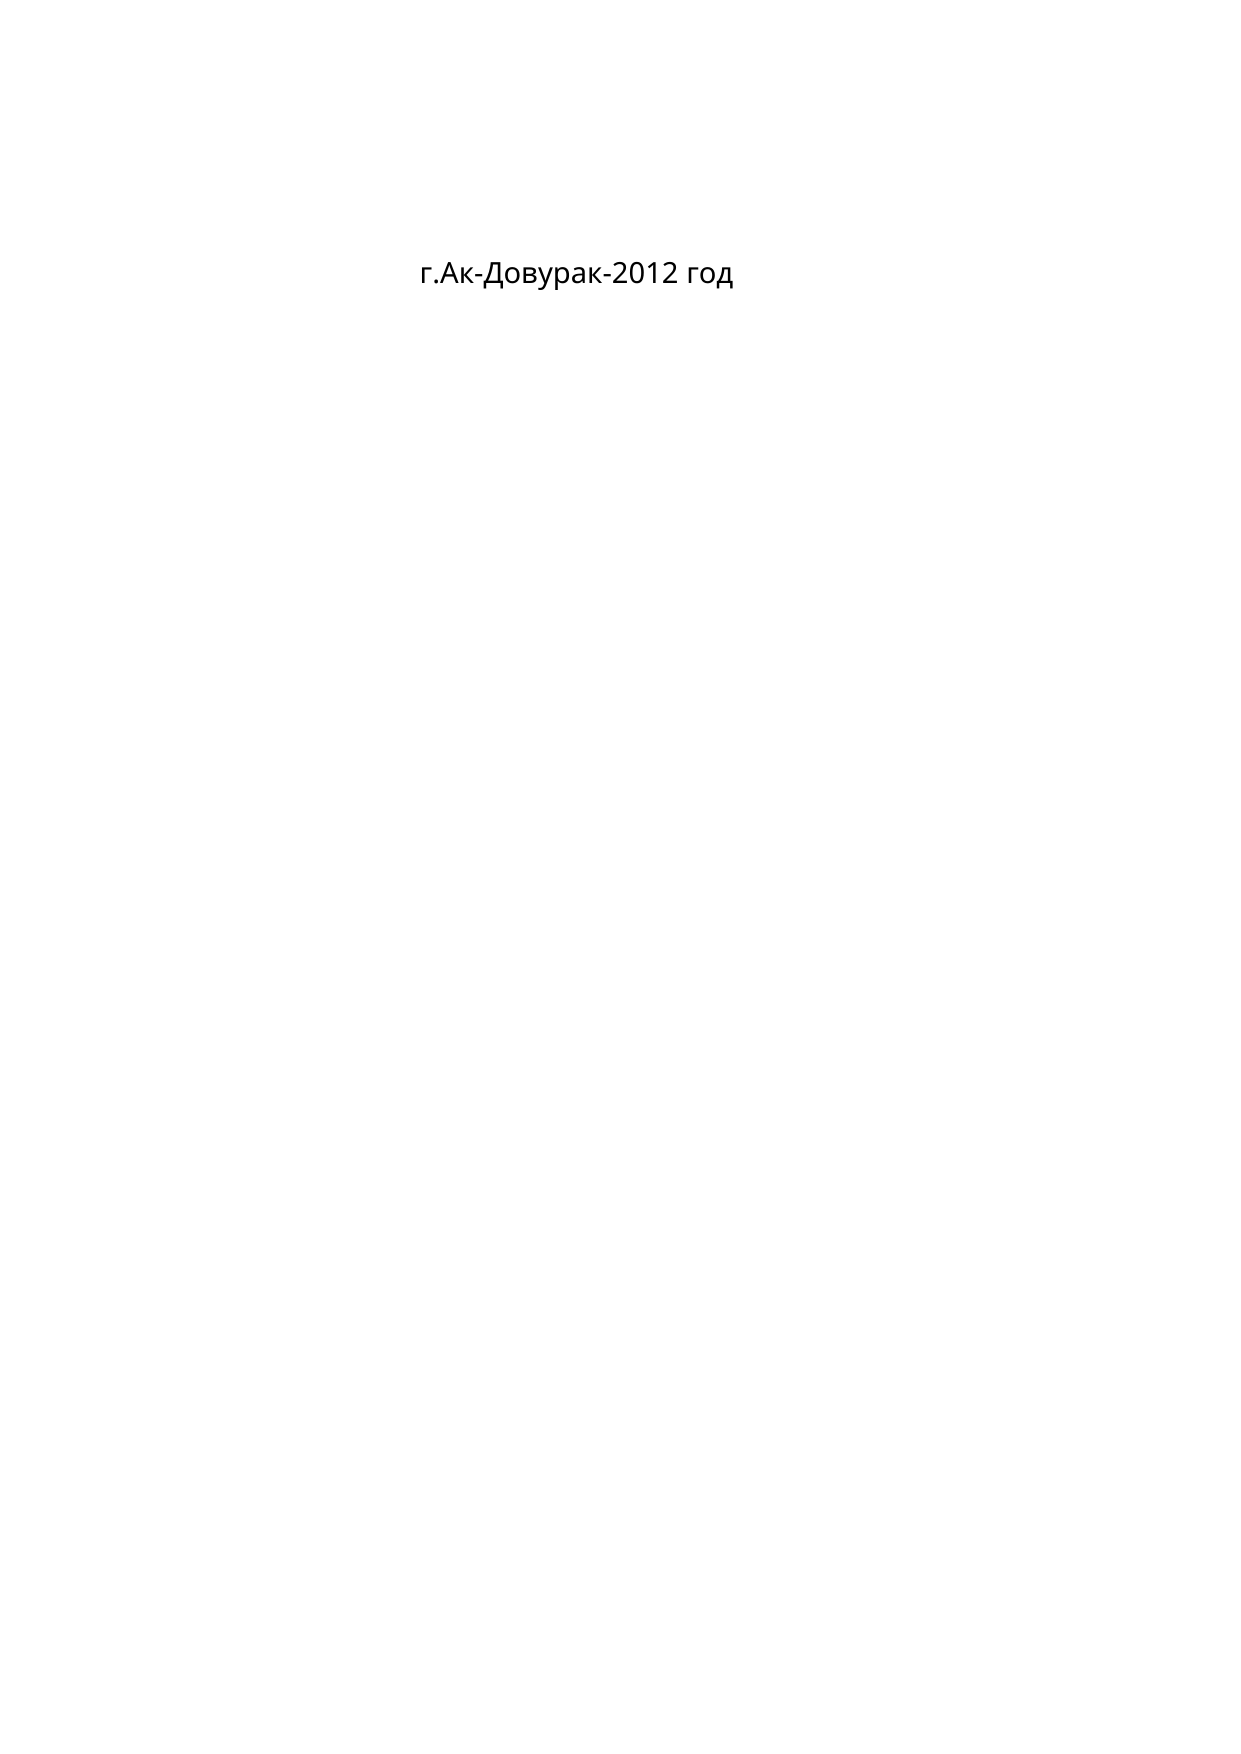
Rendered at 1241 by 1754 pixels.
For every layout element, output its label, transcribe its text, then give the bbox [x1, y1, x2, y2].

text г.Ак-Довурак-2012 год [74, 252, 1152, 292]
